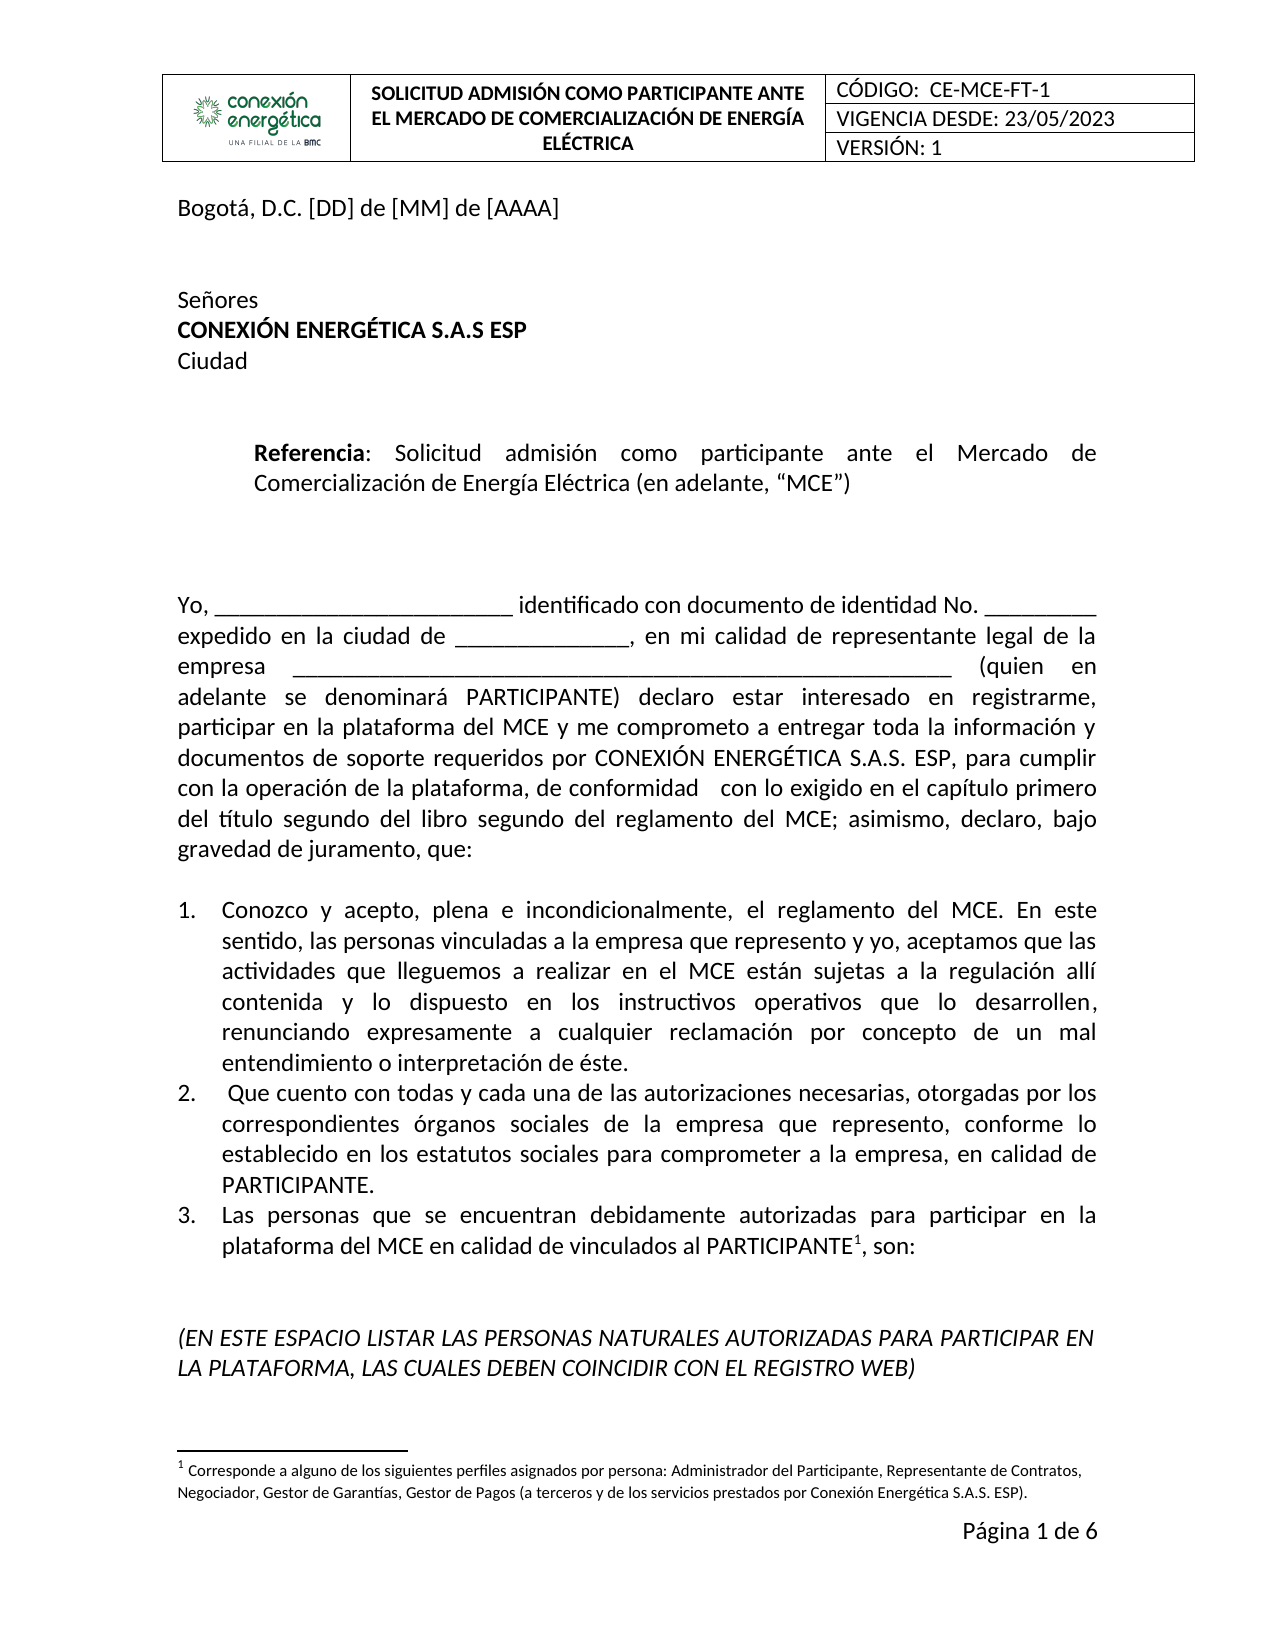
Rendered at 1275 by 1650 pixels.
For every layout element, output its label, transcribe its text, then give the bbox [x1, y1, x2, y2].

text Referencia: Solicitud admisión como participante ante el Mercado de Comercialización de Energía Eléctrica (en adelante, “MCE”) [254, 437, 1098, 498]
text Señores [177, 284, 1098, 314]
text Bogotá, D.C. [DD] de [MM] de [AAAA] [177, 192, 1098, 223]
list Las personas que se encuentran debidamente autorizadas para participar en la plataforma del MCE en calidad de vinculados al PARTICIPANTE, son: [177, 1200, 1098, 1261]
text Ciudad [177, 345, 1098, 376]
text CONEXIÓN ENERGÉTICA S.A.S ESP [177, 314, 1098, 345]
text Yo, ________________________ identificado con documento de identidad No. _________ expedido en la ciudad de ______________, en mi calidad de representante legal de la empresa _____________________________________________________ (quien en adelante se denominará PARTICIPANTE) declaro estar interesado en registrarme, participar en la plataforma del MCE y me comprometo a entregar toda la información y documentos de soporte requeridos por CONEXIÓN ENERGÉTICA S.A.S. ESP, para cumplir con la operación de la plataforma, de conformidad con lo exigido en el capítulo primero del título segundo del libro segundo del reglamento del MCE; asimismo, declaro, bajo gravedad de juramento, que: [177, 589, 1098, 864]
picture [173, 86, 340, 150]
list Conozco y acepto, plena e incondicionalmente, el reglamento del MCE. En este sentido, las personas vinculadas a la empresa que represento y yo, aceptamos que las actividades que lleguemos a realizar en el MCE están sujetas a la regulación allí contenida y lo dispuesto en los instructivos operativos que lo desarrollen, renunciando expresamente a cualquier reclamación por concepto de un mal entendimiento o interpretación de éste. [177, 894, 1098, 1078]
list Que cuento con todas y cada una de las autorizaciones necesarias, otorgadas por los correspondientes órganos sociales de la empresa que represento, conforme lo establecido en los estatutos sociales para comprometer a la empresa, en calidad de PARTICIPANTE. [177, 1078, 1098, 1200]
text (EN ESTE ESPACIO LISTAR LAS PERSONAS NATURALES AUTORIZADAS PARA PARTICIPAR EN LA PLATAFORMA, LAS CUALES DEBEN COINCIDIR CON EL REGISTRO WEB) [177, 1322, 1098, 1383]
